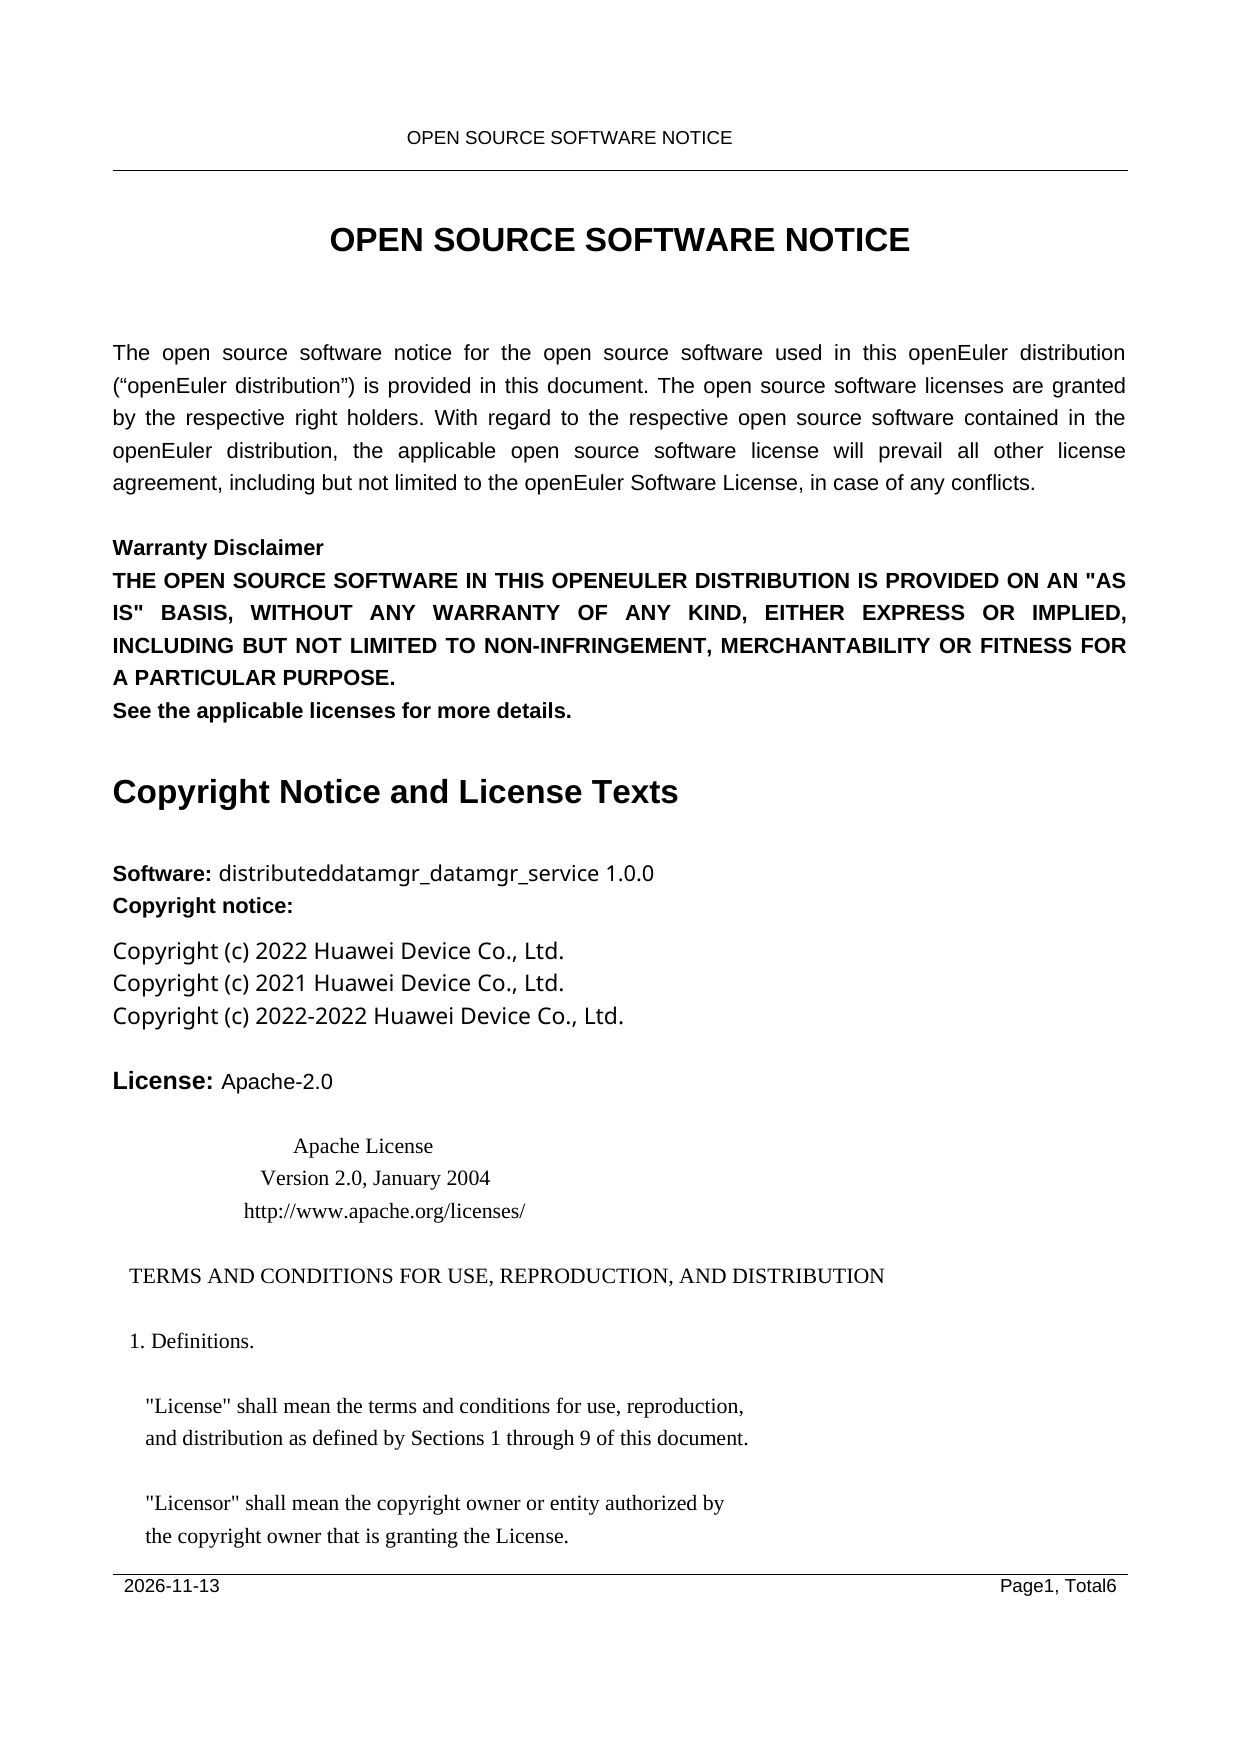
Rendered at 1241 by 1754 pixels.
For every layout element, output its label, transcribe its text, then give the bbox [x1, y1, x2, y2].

title Software: distributeddatamgr_datamgr_service 1.0.0 [112, 856, 1128, 889]
text The open source software notice for the open source software used in this openEuler distribution (“openEuler distribution”) is provided in this document. The open source software licenses are granted by the respective right holders. With regard to the respective open source software contained in the openEuler distribution, the applicable open source software license will prevail all other license agreement, including but not limited to the openEuler Software License, in case of any conflicts. [112, 336, 1128, 499]
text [112, 1096, 1128, 1551]
text Warranty Disclaimer [112, 531, 1128, 564]
text License: Apache-2.0 [112, 1064, 1128, 1096]
text OPEN SOURCE SOFTWARE NOTICE [112, 206, 1128, 271]
text Copyright Notice and License Texts [112, 759, 1128, 824]
text THE OPEN SOURCE SOFTWARE IN THIS OPENEULER DISTRIBUTION IS PROVIDED ON AN "AS IS" BASIS, WITHOUT ANY WARRANTY OF ANY KIND, EITHER EXPRESS OR IMPLIED, INCLUDING BUT NOT LIMITED TO NON-INFRINGEMENT, MERCHANTABILITY OR FITNESS FOR A PARTICULAR PURPOSE. See the applicable licenses for more details. [112, 564, 1128, 726]
text Copyright notice: [112, 889, 1128, 921]
text Copyright (c) 2022 Huawei Device Co., Ltd. Copyright (c) 2021 Huawei Device Co., Ltd. Copyright (c) 2022-2022 Huawei Device Co., Ltd. [112, 934, 1128, 1064]
